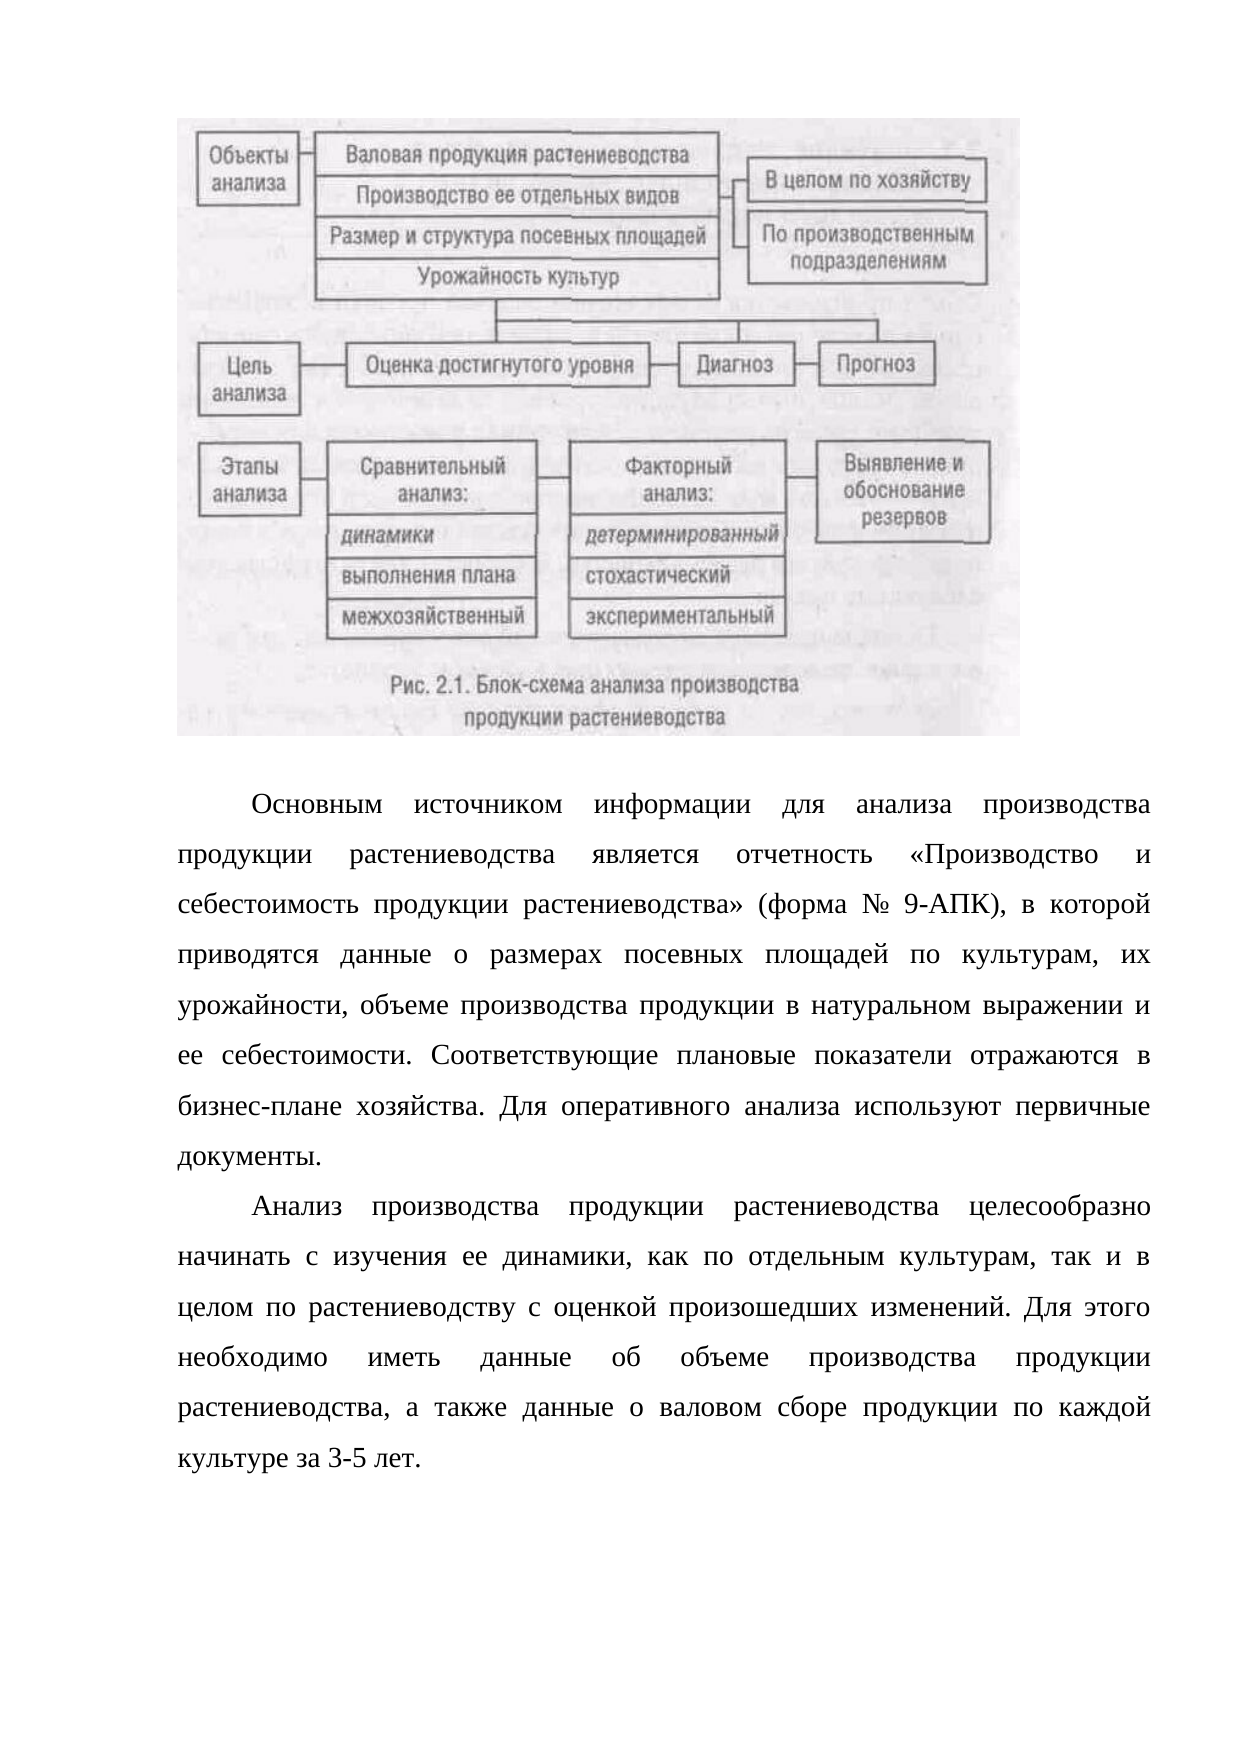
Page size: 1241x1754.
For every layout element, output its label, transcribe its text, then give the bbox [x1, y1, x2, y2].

text Анализ производства продукции растениеводства целесообразно начинать с изучения ее динамики, как по отдельным культурам, так и в целом по растениеводству с оценкой произошедших изменений. Для этого необходимо иметь данные об объеме производства продукции растениеводства, а также данные о валовом сборе продукции по каждой культуре за 3-5 лет. [177, 1188, 1152, 1473]
picture [177, 118, 1020, 736]
text Основным источником информации для анализа производства продукции растениеводства является отчетность «Производство и себестоимость продукции растениеводства» (форма № 9-АПК), в которой приводятся данные о размерах посевных площадей по культурам, их урожайности, объеме производства продукции в натуральном выражении и ее себестоимости. Соответствующие плановые показатели отражаются в бизнес-плане хозяйства. Для оперативного анализа используют первичные документы. [177, 786, 1152, 1171]
